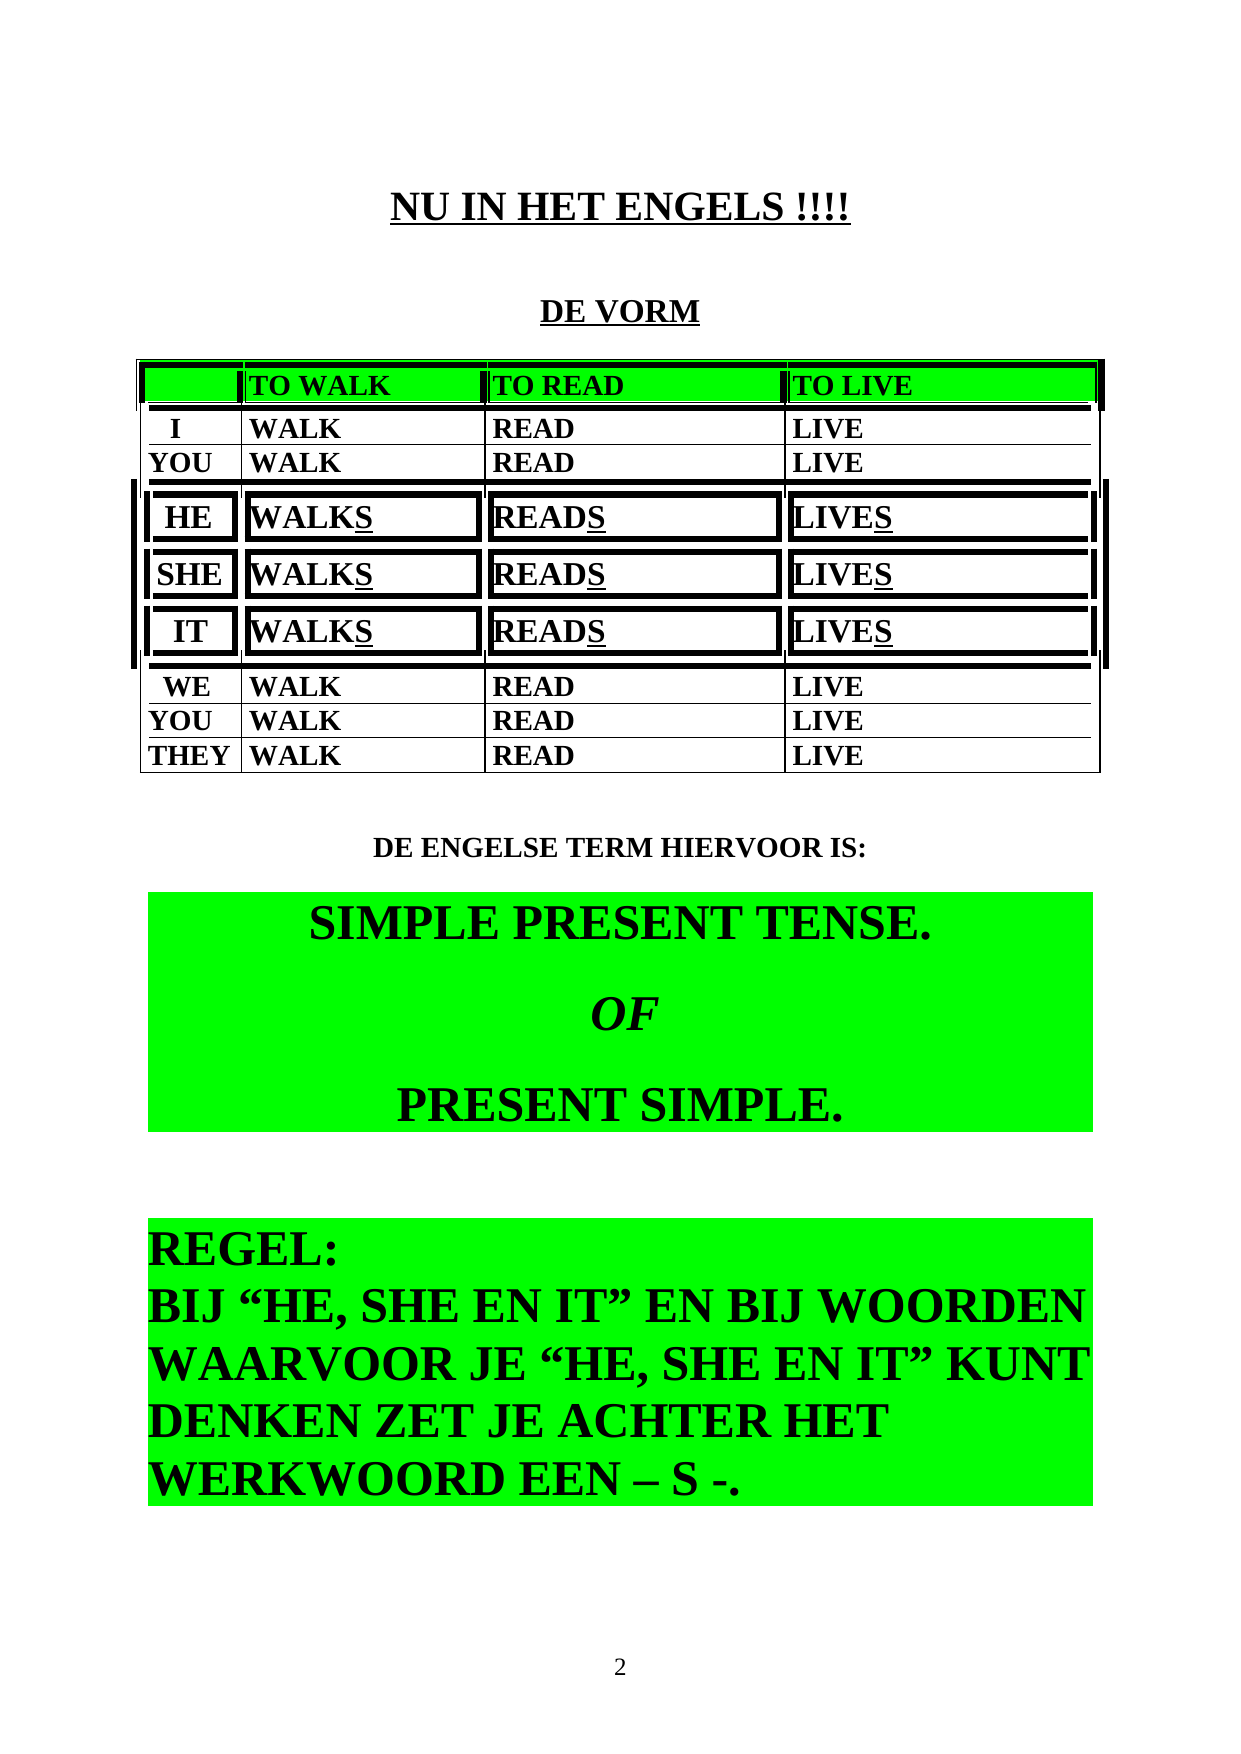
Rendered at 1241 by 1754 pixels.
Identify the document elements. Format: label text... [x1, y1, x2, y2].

table_cell LIVES [785, 479, 1100, 536]
table_cell WALK [242, 669, 484, 702]
table_cell READS [485, 485, 785, 536]
table_header TO WALK [241, 360, 485, 401]
table_header TO READ [485, 360, 785, 401]
table_cell LIVE [786, 737, 1099, 772]
table_cell READS [485, 593, 785, 650]
table_cell READ [486, 411, 784, 444]
table_header [145, 368, 241, 401]
table_cell READS [485, 536, 785, 593]
table_cell READ [486, 738, 784, 772]
text SIMPLE PRESENT TENSE. [148, 892, 1093, 950]
text DE ENGELSE TERM HIERVOOR IS: [148, 830, 1093, 864]
table_cell WALK [242, 445, 484, 479]
table_cell READ [486, 704, 784, 737]
table_cell LIVE [786, 401, 1099, 444]
table_header TO LIVE [785, 360, 1098, 401]
table_cell YOU [141, 444, 241, 479]
table_cell HE [140, 479, 241, 536]
table_cell IT [140, 593, 241, 650]
text NU IN HET ENGELS !!!! [148, 181, 1093, 229]
table_cell WE [141, 650, 241, 702]
table_cell LIVE [786, 703, 1099, 737]
table_cell LIVES [785, 536, 1100, 593]
table_cell WALK [242, 411, 484, 444]
table_cell WALK [242, 704, 484, 737]
text BIJ “HE, SHE EN IT” EN BIJ WOORDEN WAARVOOR JE “HE, SHE EN IT” KUNT DENKEN ZET JE ACHTER HET WERKWOORD EEN – S -. [148, 1276, 1093, 1506]
table_cell WALKS [241, 536, 485, 593]
table_cell READ [486, 650, 784, 663]
table_cell WALKS [241, 593, 485, 650]
table_cell I [141, 401, 241, 444]
table_cell READ [486, 669, 784, 702]
table_cell LIVE [786, 444, 1099, 479]
table_cell WALK [242, 738, 484, 772]
text REGEL: [148, 1218, 1093, 1276]
table_cell YOU [141, 703, 241, 737]
table_cell LIVE [786, 650, 1099, 702]
table_cell SHE [140, 536, 241, 593]
text OF [148, 983, 1093, 1041]
subtitle DE VORM [148, 291, 1093, 330]
table_cell LIVES [785, 593, 1100, 650]
table_cell THEY [141, 737, 241, 772]
text PRESENT SIMPLE. [148, 1074, 1093, 1132]
table_cell READ [486, 445, 784, 479]
table_cell WALKS [241, 485, 485, 536]
table_cell WALK [242, 650, 484, 663]
